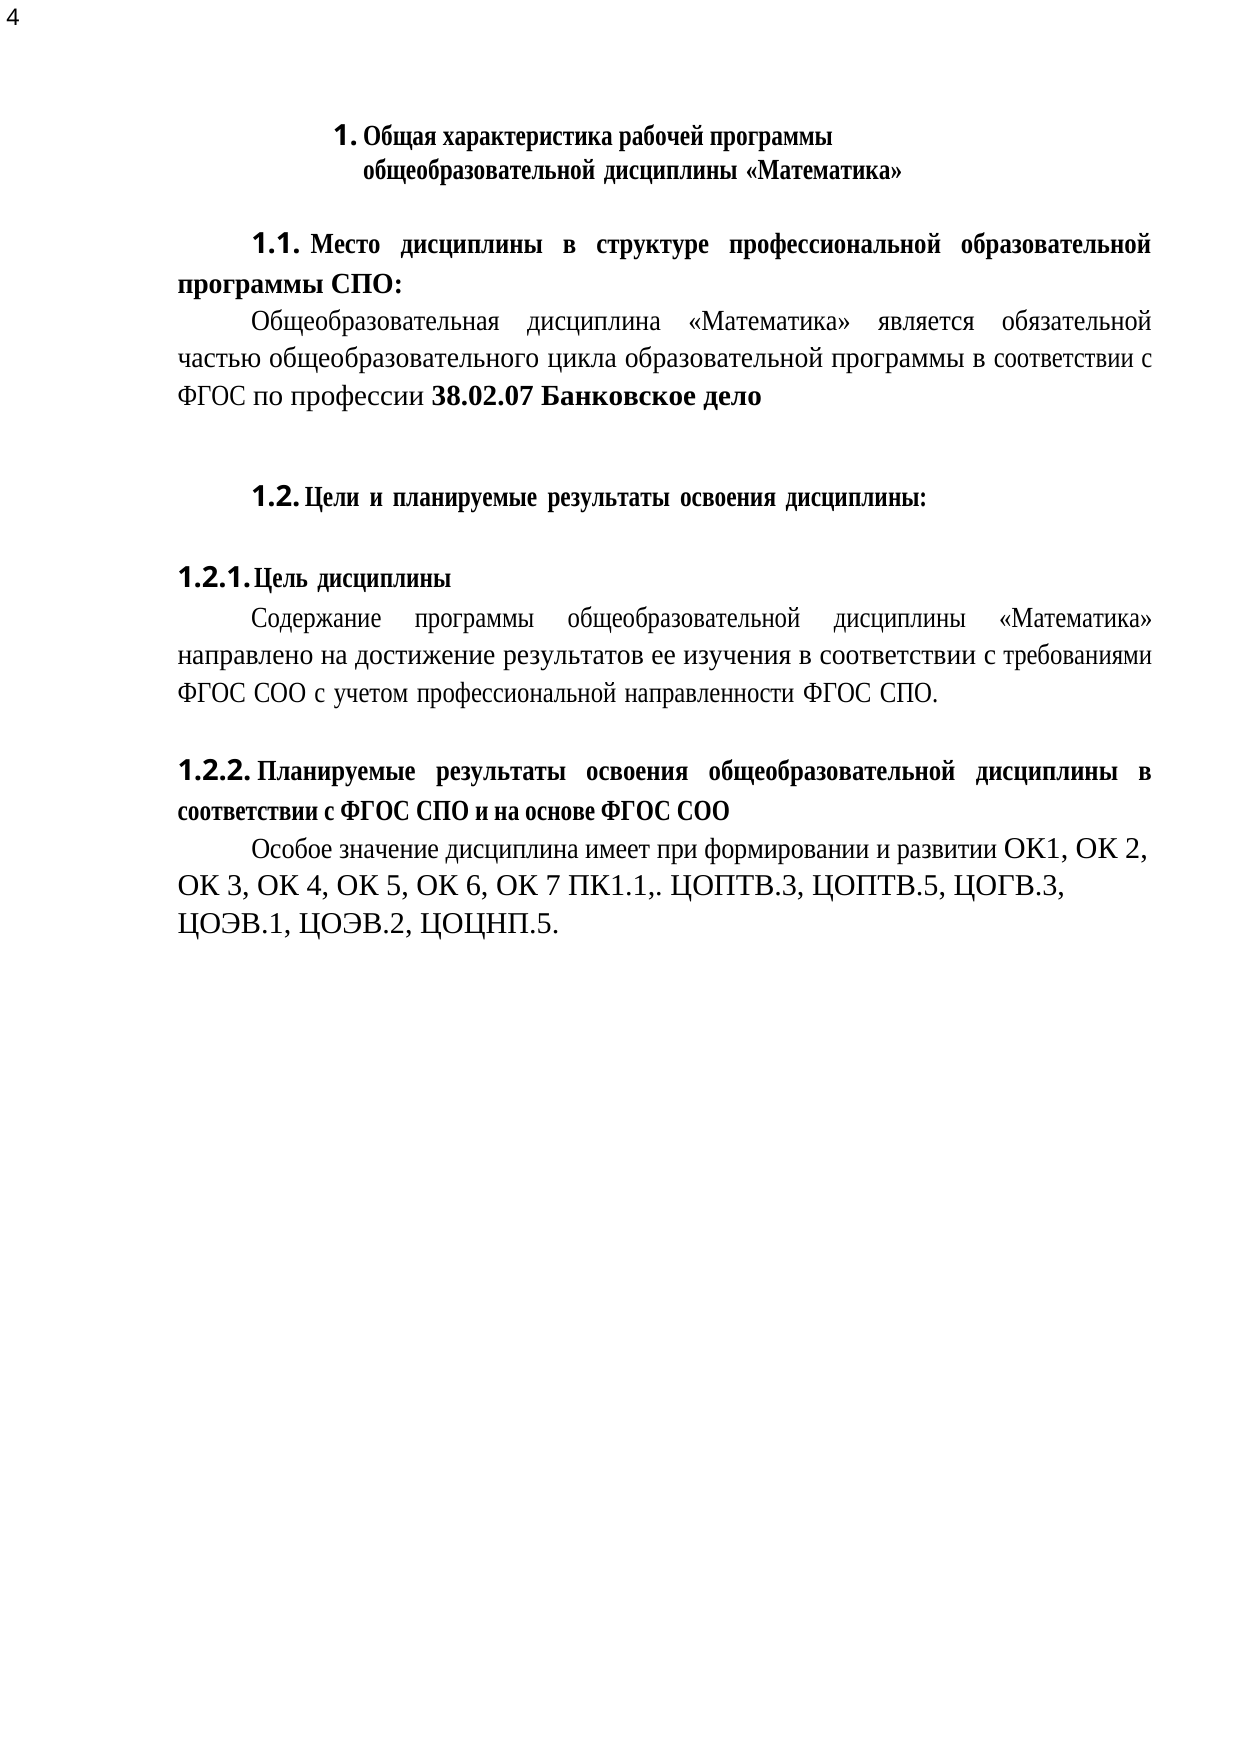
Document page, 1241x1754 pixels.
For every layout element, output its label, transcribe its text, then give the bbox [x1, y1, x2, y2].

text Особое значение дисциплина имеет при формировании и развитии ОК1, ОК 2, ОК 3, ОК 4, ОК 5, ОК 6, ОК 7 ПК1.1,. ЦОПТВ.3, ЦОПТВ.5, ЦОГВ.3, ЦОЭВ.1, ЦОЭВ.2, ЦОЦНП.5. [177, 830, 1171, 939]
list Место дисциплины в структуре профессиональной образовательной программы СПО: [177, 223, 1152, 299]
text Общеобразовательная дисциплина «Математика» является обязательной частью общеобразовательного цикла образовательной программы в соответствии с ФГОС по профессии 38.02.07 Банковское дело [177, 303, 1152, 411]
text Содержание программы общеобразовательной дисциплины «Математика» направлено на достижение результатов ее изучения в соответствии с требованиями ФГОС СОО с учетом профессиональной направленности ФГОС СПО. [177, 600, 1152, 708]
list Цели и планируемые результаты освоения дисциплины: [251, 475, 1182, 515]
subtitle Общая характеристика рабочей программы общеобразовательной дисциплины «Математика» [333, 115, 1026, 186]
list Цель дисциплины [177, 556, 1182, 596]
list Планируемые результаты освоения общеобразовательной дисциплины в соответствии с ФГОС СПО и на основе ФГОС СОО [177, 749, 1152, 826]
